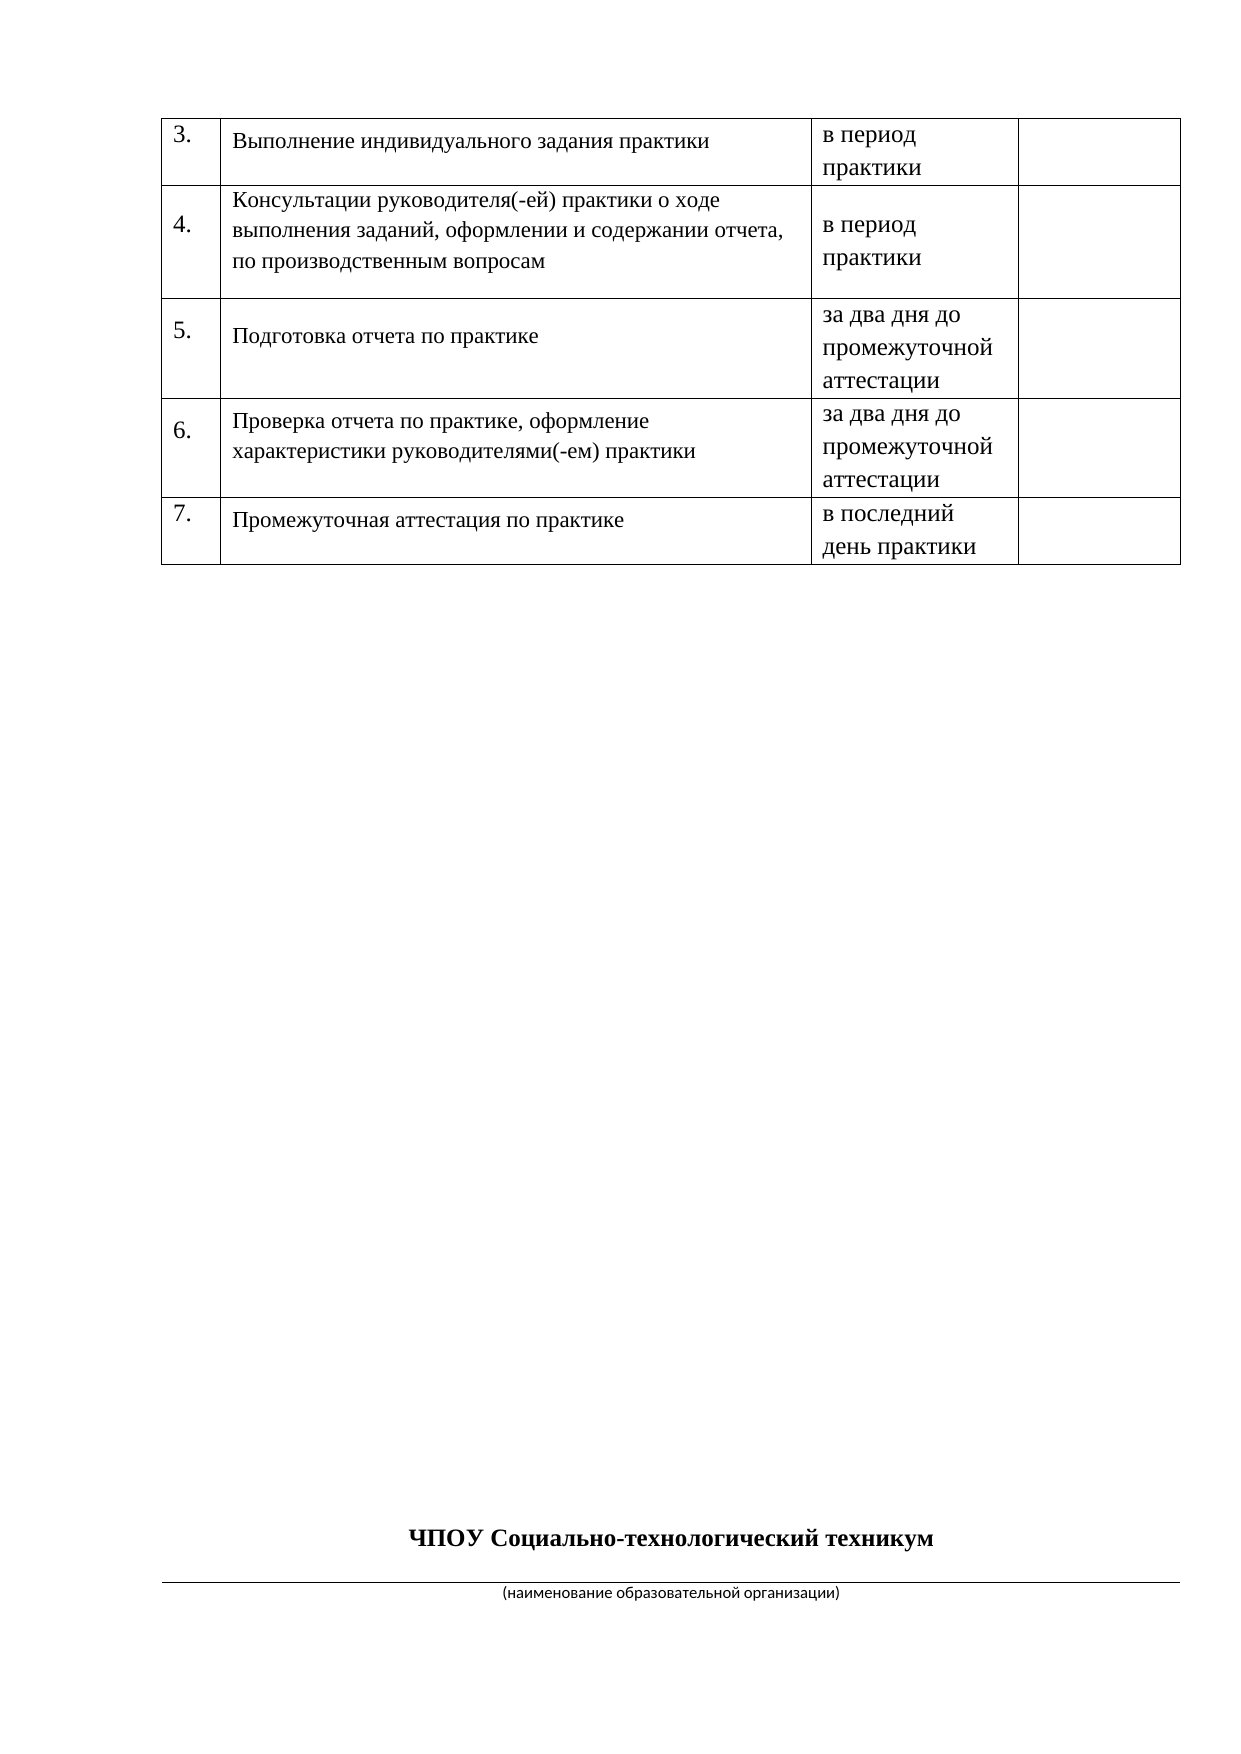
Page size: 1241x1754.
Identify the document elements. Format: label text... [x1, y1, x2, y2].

table_cell [162, 119, 220, 185]
table_cell [162, 186, 220, 298]
table_header (наименование образовательной организации) [162, 1583, 1180, 1628]
table_cell [162, 399, 220, 497]
table_cell Промежуточная аттестация по практике [221, 498, 811, 564]
table_cell за два дня до промежуточной аттестации [812, 299, 1018, 397]
table_cell [1019, 498, 1180, 564]
table_cell в последний день практики [812, 498, 1018, 564]
table_cell [1019, 399, 1180, 497]
table_cell Проверка отчета по практике, оформление характеристики руководителями(-ем) практики [221, 399, 811, 497]
table_cell Подготовка отчета по практике [221, 299, 811, 397]
table_cell ЧПОУ Социально-технологический техникум [162, 565, 1180, 1555]
table_cell в период практики [812, 186, 1018, 298]
table_cell в период практики [812, 119, 1018, 185]
table_cell [162, 299, 220, 397]
table_cell Консультации руководителя(-ей) практики о ходе выполнения заданий, оформлении и содержании отчета, по производственным вопросам [221, 186, 811, 298]
table_cell [1019, 299, 1180, 397]
table_cell [162, 498, 220, 564]
table_cell за два дня до промежуточной аттестации [812, 399, 1018, 497]
table_cell Выполнение индивидуального задания практики [221, 119, 811, 185]
table_cell [1019, 186, 1180, 298]
table_cell [1019, 119, 1180, 185]
